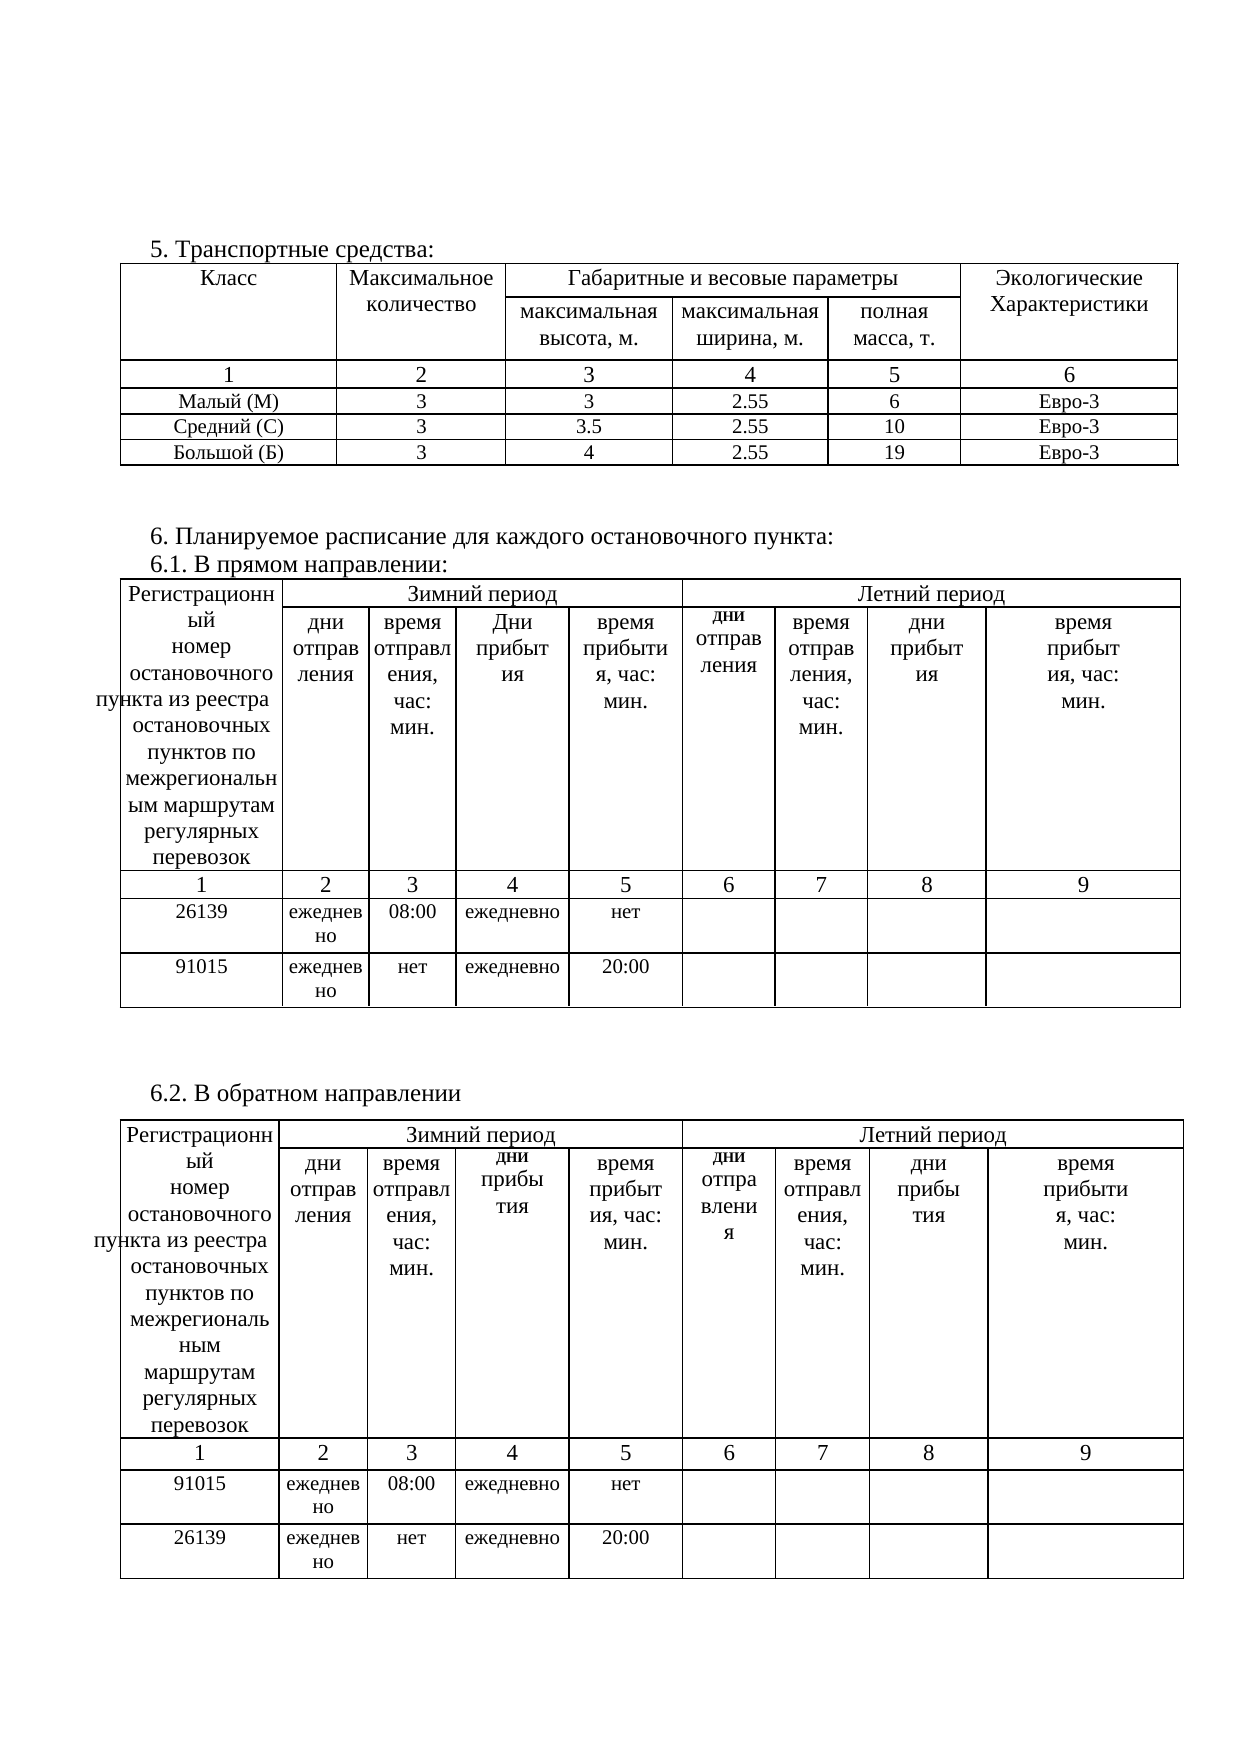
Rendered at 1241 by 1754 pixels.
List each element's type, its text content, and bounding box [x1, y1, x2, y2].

table_cell 1 [121, 361, 336, 387]
table_cell 4 [457, 871, 568, 898]
table_cell 8 [868, 871, 985, 898]
table_cell [683, 1525, 775, 1578]
table_cell ежедневно [457, 954, 568, 1006]
table_cell 10 [829, 415, 960, 438]
table_cell [989, 1525, 1183, 1578]
table_cell [776, 1525, 869, 1578]
table_cell Большой (Б) [121, 440, 336, 464]
table_cell [683, 954, 774, 1006]
table_cell 9 [989, 1439, 1183, 1469]
table_cell 91015 [121, 1471, 278, 1523]
table_cell время прибыти я, час: мин. [570, 608, 682, 870]
table_cell ДНИ отпра влени я [683, 1149, 775, 1437]
table_cell 6 [829, 389, 960, 413]
table_header Класс [121, 264, 336, 359]
table_cell ежедневно [283, 899, 368, 952]
table_cell [683, 1471, 775, 1523]
table_cell ежедневно [280, 1525, 367, 1578]
table_cell нет [570, 1471, 682, 1523]
table_cell Евро-3 [961, 415, 1177, 438]
table_header Зимний период [283, 580, 682, 606]
table_cell 26139 [121, 899, 282, 952]
table_cell максимальная ширина, м. [673, 298, 827, 359]
table_cell Евро-3 [961, 440, 1177, 464]
table_header Летний период [683, 580, 1180, 606]
table_cell Средний (С) [121, 415, 336, 438]
table_cell 7 [776, 1439, 869, 1469]
table_header Экологические Характеристики [961, 264, 1177, 359]
table_cell полная масса, т. [829, 298, 960, 359]
table_cell 2 [280, 1439, 367, 1469]
table_cell время прибыт ия, час: мин. [987, 608, 1180, 870]
table_cell 6 [961, 361, 1177, 387]
table_cell время отправл ения, час: мин. [776, 1149, 869, 1437]
table_cell [868, 954, 985, 1006]
table_cell 1 [121, 1439, 278, 1469]
table_cell [989, 1471, 1183, 1523]
table_header Максимальное количество [337, 264, 505, 359]
table_cell 08:00 [370, 899, 455, 952]
table_cell время отправл ения, час: мин. [370, 608, 455, 870]
table_cell 4 [456, 1439, 568, 1469]
table_cell 7 [776, 871, 867, 898]
table_cell Евро-3 [961, 389, 1177, 413]
table_header Зимний период [280, 1121, 682, 1147]
table_cell нет [370, 954, 455, 1006]
table_header Регистрационный номер остановочного пункта из реестра остановочных пунктов по межрегиональным маршрутам регулярных перевозок [121, 580, 282, 870]
table_cell нет [368, 1525, 455, 1578]
table_cell 5 [570, 1439, 682, 1469]
table_cell 3 [368, 1439, 455, 1469]
table_cell время прибыт ия, час: мин. [570, 1149, 682, 1437]
table_cell ежедневно [283, 954, 368, 1006]
table_cell [776, 899, 867, 952]
table_cell [870, 1471, 987, 1523]
table_cell ежедневно [457, 899, 568, 952]
table_cell 20:00 [570, 954, 682, 1006]
text 6. Планируемое расписание для каждого остановочного пункта: [150, 521, 1090, 549]
table_cell [776, 1471, 869, 1523]
text 6.2. В обратном направлении [150, 1078, 1090, 1107]
table_cell [987, 954, 1180, 1006]
table_cell 3 [337, 389, 505, 413]
table_cell 8 [870, 1439, 987, 1469]
table_cell 3 [337, 440, 505, 464]
table_cell дни прибыт ия [868, 608, 985, 870]
table_cell 3 [370, 871, 455, 898]
table_cell 3.5 [506, 415, 672, 438]
table_cell 20:00 [570, 1525, 682, 1578]
table_cell дни прибы тия [870, 1149, 987, 1437]
table_cell [987, 899, 1180, 952]
table_cell время отправл ения, час: мин. [368, 1149, 455, 1437]
table_header Габаритные и весовые параметры [506, 264, 960, 296]
table_cell 91015 [121, 954, 282, 1006]
table_cell 5 [570, 871, 682, 898]
table_cell 9 [987, 871, 1180, 898]
table_cell [868, 899, 985, 952]
table_cell ежедневно [280, 1471, 367, 1523]
text 6.1. В прямом направлении: [150, 549, 1090, 578]
table_cell 5 [829, 361, 960, 387]
table_cell Дни прибыт ия [457, 608, 568, 870]
table_header Регистрационный номер остановочного пункта из реестра остановочных пунктов по межрегиональным маршрутам регулярных перевозок [121, 1121, 278, 1437]
table_cell 19 [829, 440, 960, 464]
table_cell ежедневно [456, 1471, 568, 1523]
table_cell 3 [506, 361, 672, 387]
table_cell 08:00 [368, 1471, 455, 1523]
table_cell 4 [506, 440, 672, 464]
table_cell Малый (М) [121, 389, 336, 413]
table_cell [776, 954, 867, 1006]
table_cell 4 [673, 361, 827, 387]
table_cell 2.55 [673, 389, 827, 413]
table_cell 6 [683, 1439, 775, 1469]
table_cell 2.55 [673, 415, 827, 438]
table_header Летний период [683, 1121, 1183, 1147]
table_cell время прибыти я, час: мин. [989, 1149, 1183, 1437]
table_cell 1 [121, 871, 282, 898]
table_cell ДНИ прибы тия [456, 1149, 568, 1437]
table_cell [870, 1525, 987, 1578]
table_cell 2 [337, 361, 505, 387]
table_cell нет [570, 899, 682, 952]
table_cell [683, 899, 774, 952]
table_cell ДНИ отправ ления [683, 608, 774, 870]
table_cell дни отправ ления [280, 1149, 367, 1437]
table_cell 26139 [121, 1525, 278, 1578]
table_cell максимальная высота, м. [506, 298, 672, 359]
table_cell дни отправ ления [283, 608, 368, 870]
table_cell время отправ ления, час: мин. [776, 608, 867, 870]
table_cell 3 [506, 389, 672, 413]
table_cell 6 [683, 871, 774, 898]
table_cell ежедневно [456, 1525, 568, 1578]
table_cell 3 [337, 415, 505, 438]
text 5. Транспортные средства: [150, 234, 1090, 263]
table_cell 2 [283, 871, 368, 898]
table_cell 2.55 [673, 440, 827, 464]
